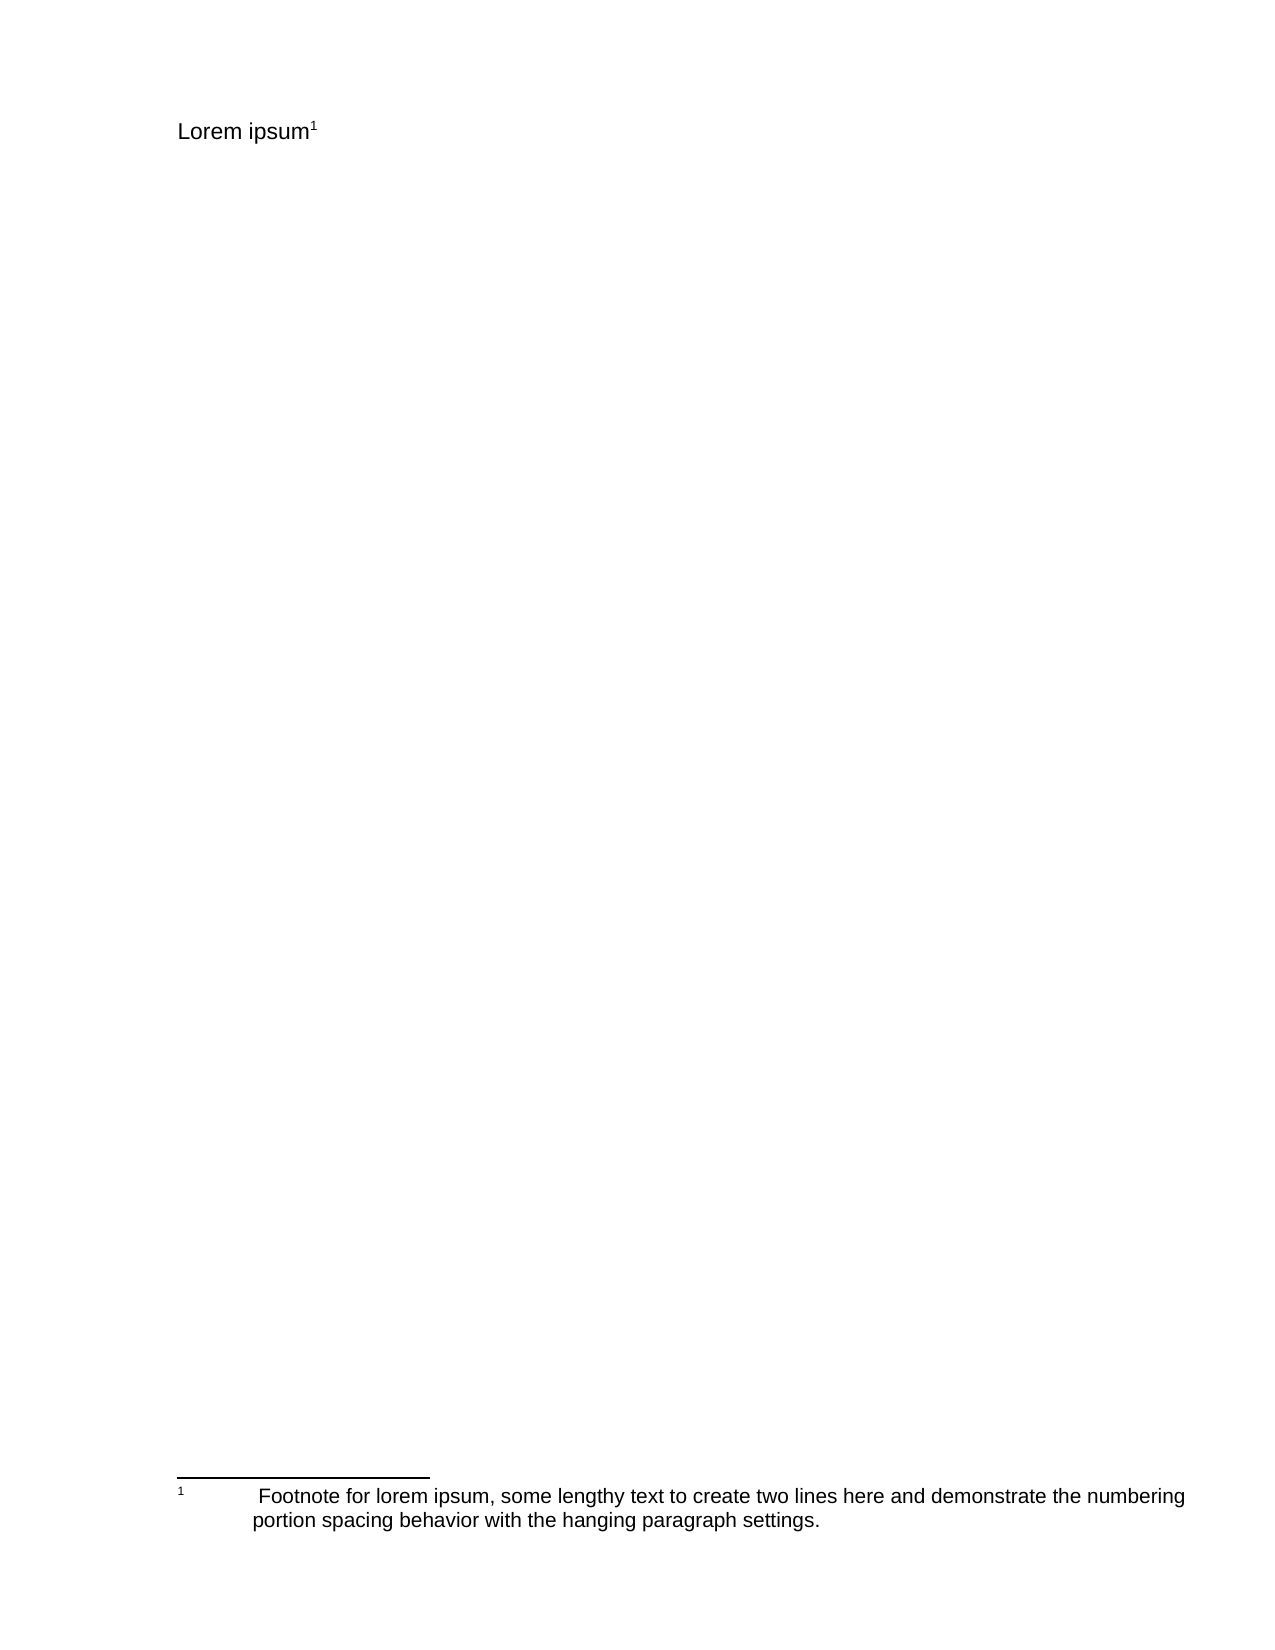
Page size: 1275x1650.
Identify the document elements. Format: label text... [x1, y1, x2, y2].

text Lorem ipsum [177, 118, 1186, 144]
